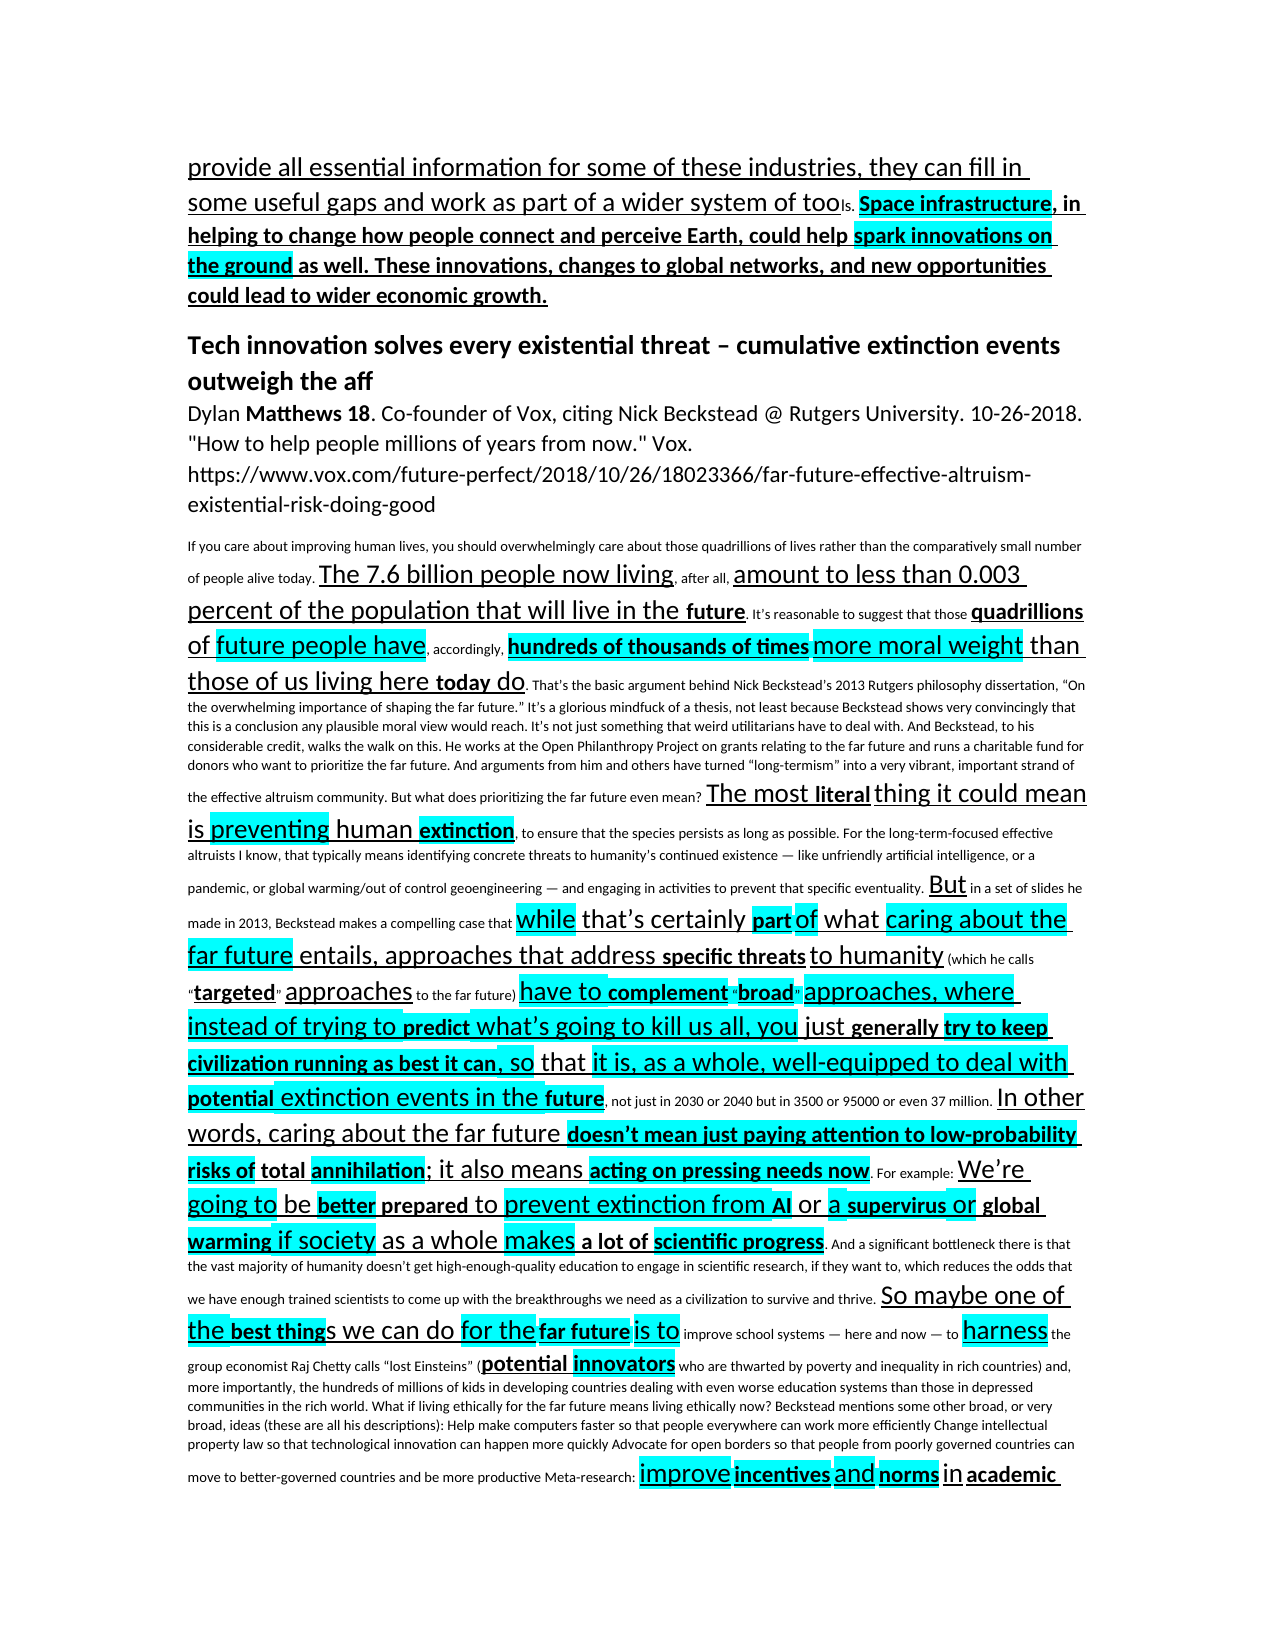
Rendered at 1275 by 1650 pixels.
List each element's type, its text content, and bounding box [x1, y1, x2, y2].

text Dylan Matthews 18. Co-founder of Vox, citing Nick Beckstead @ Rutgers University. 10-26-2018. "How to help people millions of years from now." Vox. https://www.vox.com/future-perfect/2018/10/26/18023366/far-future-effective-altruism-existential-risk-doing-good [187, 399, 1087, 518]
subtitle Tech innovation solves every existential threat – cumulative extinction events outweigh the aff [187, 328, 1087, 397]
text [187, 150, 1087, 309]
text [187, 537, 1087, 1489]
